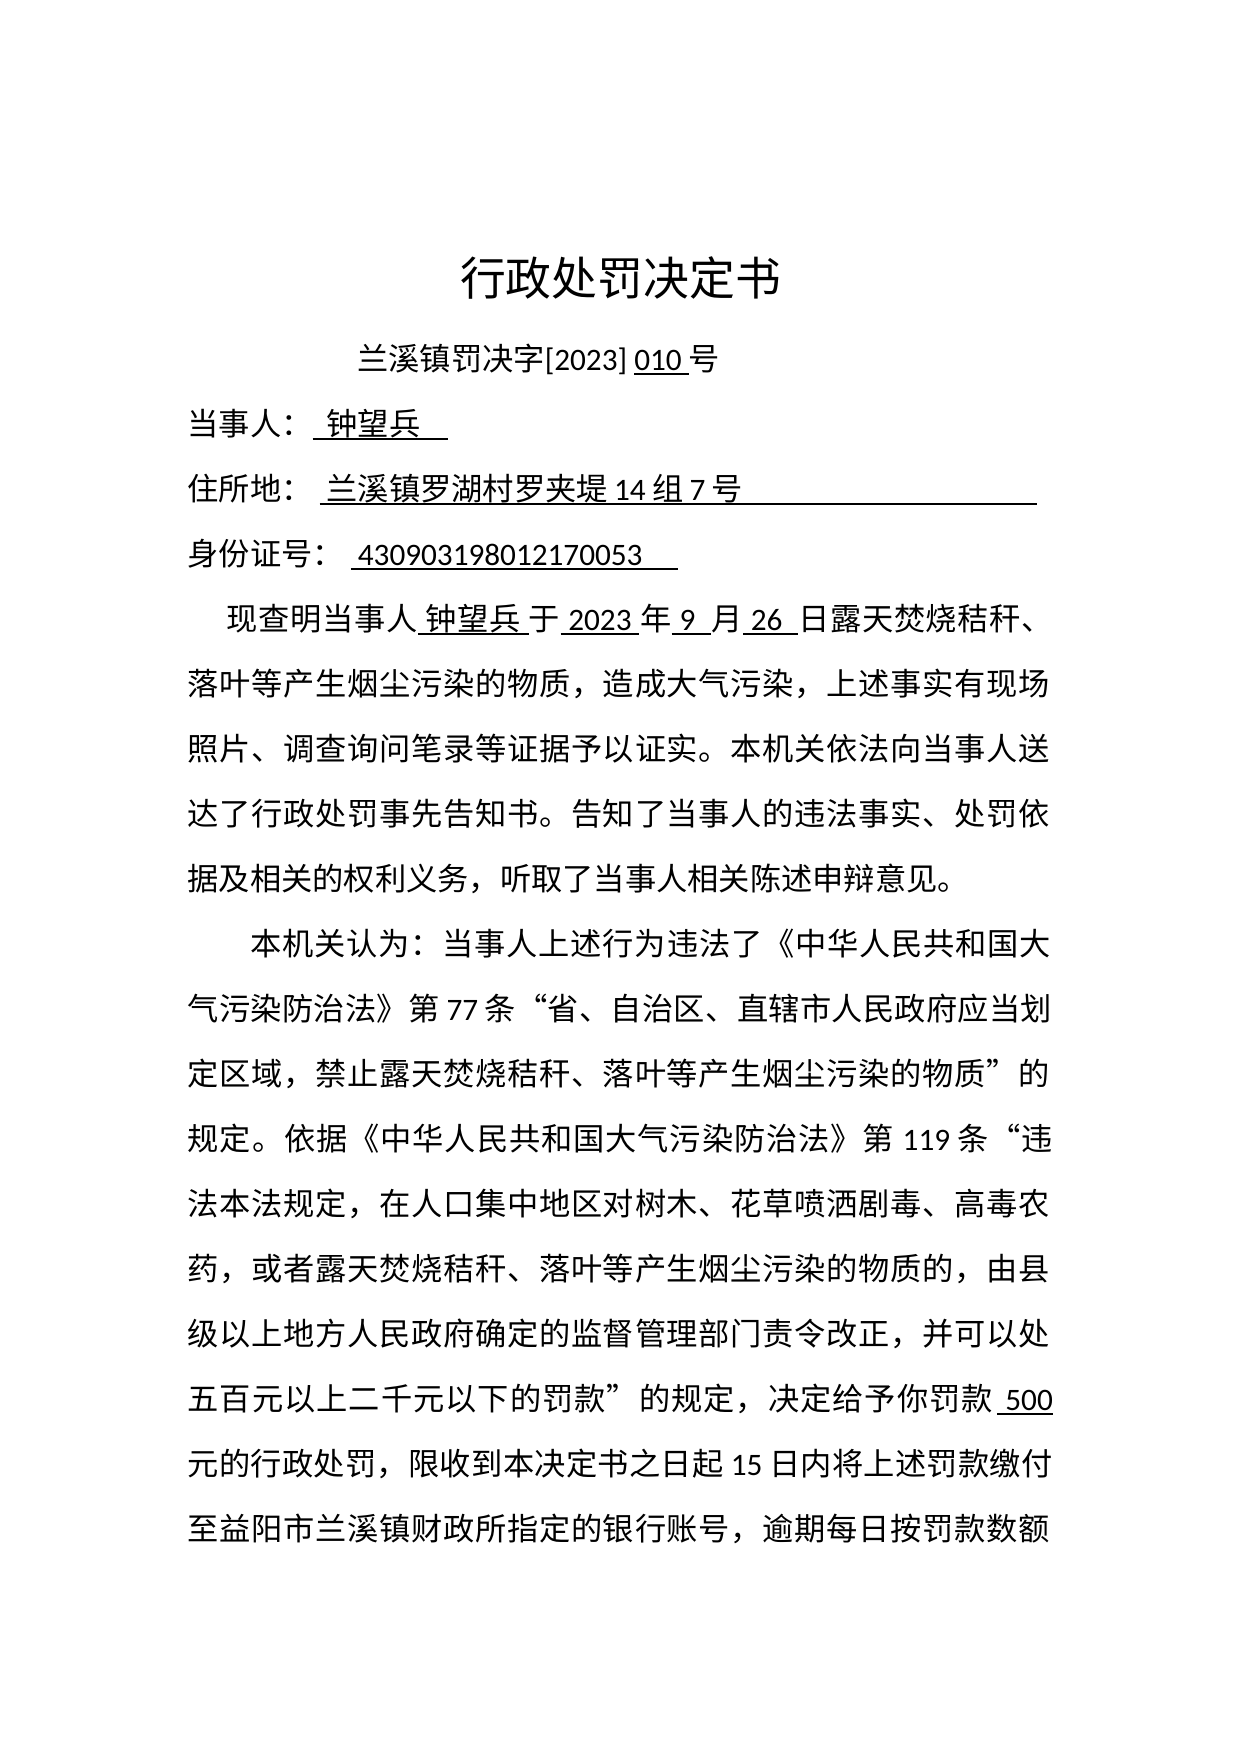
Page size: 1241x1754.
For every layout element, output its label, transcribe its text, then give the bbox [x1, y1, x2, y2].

text 现查明当事人 钟望兵 于 2023 年 9 月 26 日露天焚烧秸秆、落叶等产生烟尘污染的物质，造成大气污染，上述事实有现场照片、调查询问笔录等证据予以证实。本机关依法向当事人送达了行政处罚事先告知书。告知了当事人的违法事实、处罚依据及相关的权利义务，听取了当事人相关陈述申辩意见。 [187, 584, 1053, 909]
text 行政处罚决定书 [187, 227, 1053, 324]
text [187, 909, 1053, 1559]
text 当事人： 钟望兵 [187, 389, 1053, 454]
text 兰溪镇罚决字[2023] 010 号 [187, 324, 1053, 389]
text 身份证号： 430903198012170053 [187, 519, 1053, 584]
text 住所地： 兰溪镇罗湖村罗夹堤14组7号 [187, 454, 1053, 519]
